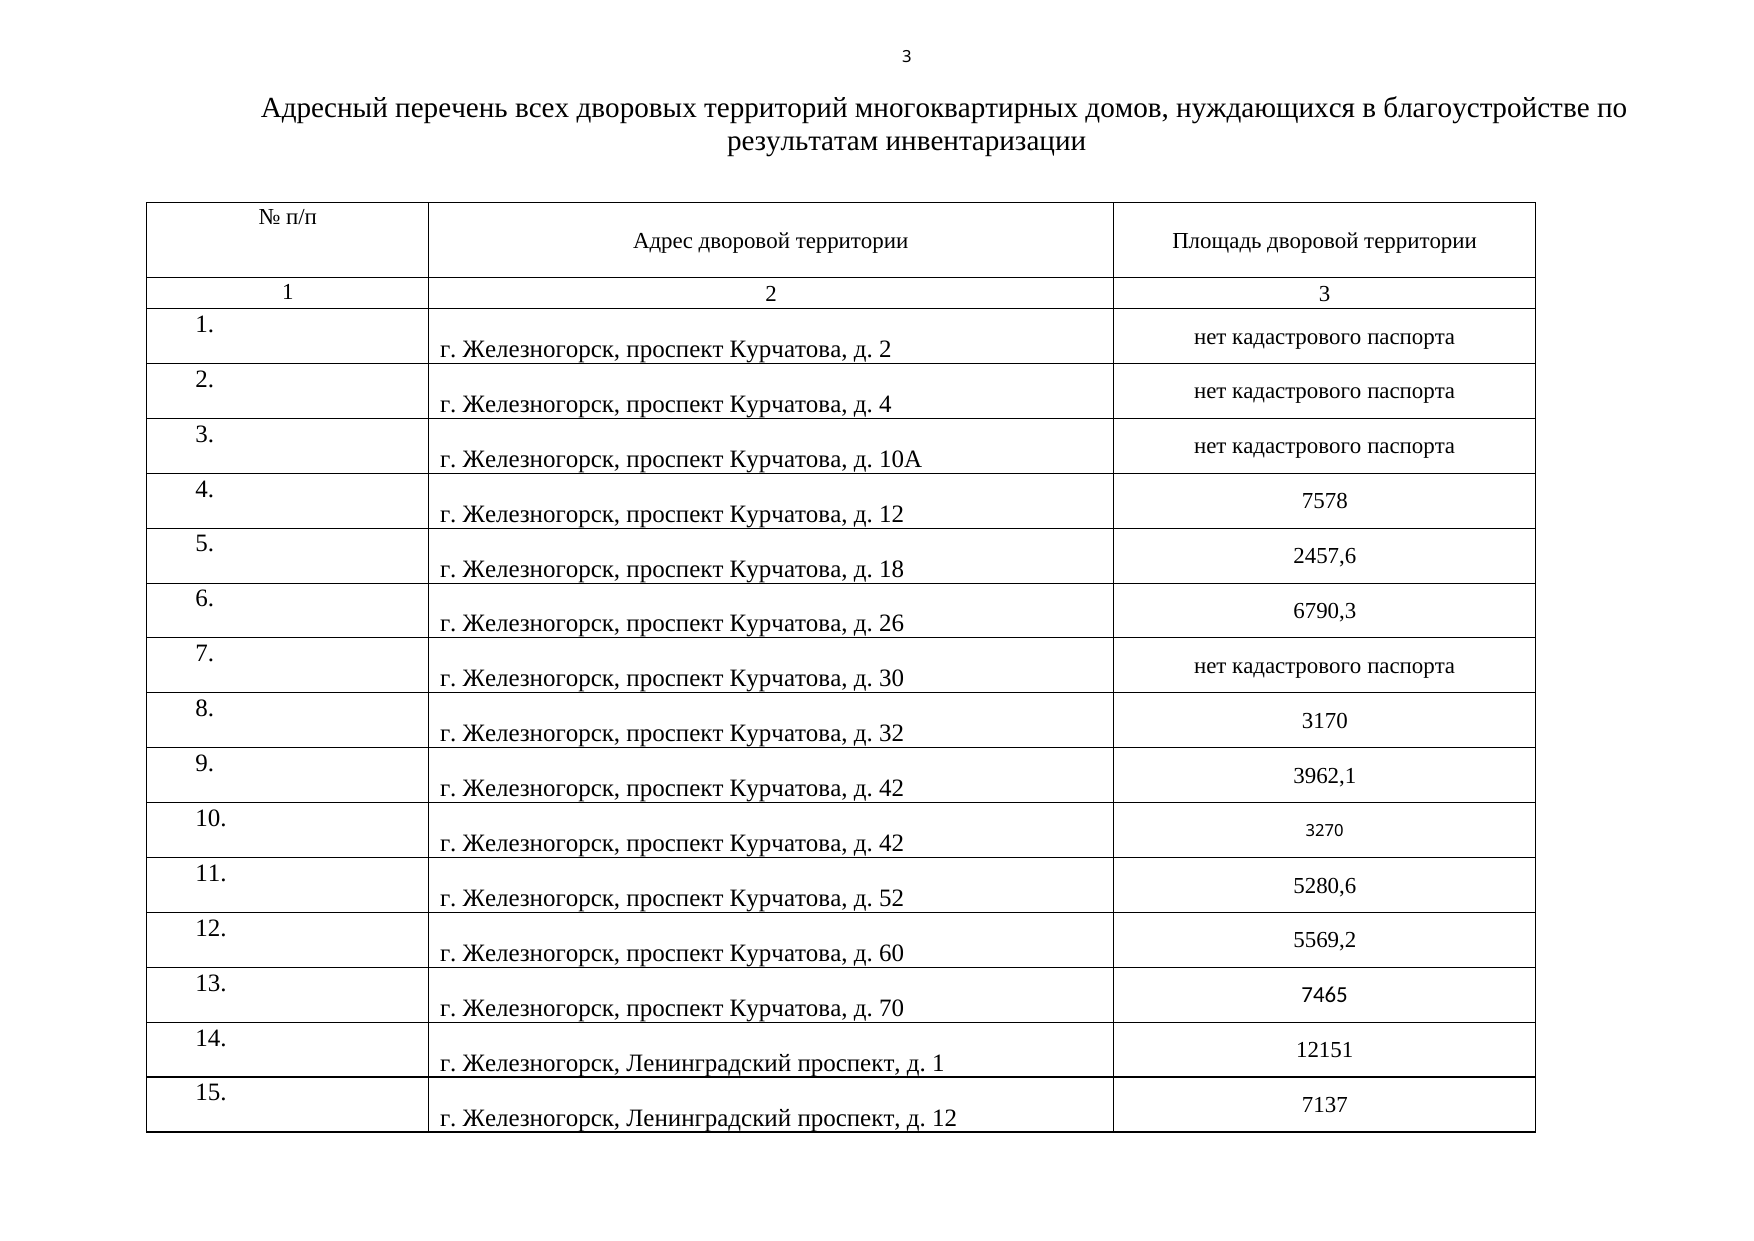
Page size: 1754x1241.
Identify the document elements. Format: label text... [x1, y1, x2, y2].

table_header № п/п [147, 203, 428, 277]
table_cell г. Железногорск, проспект Курчатова, д. 26 [429, 584, 1113, 637]
table_cell г. Железногорск, Ленинградский проспект, д. 12 [429, 1078, 1113, 1131]
table_cell г. Железногорск, проспект Курчатова, д. 30 [429, 638, 1113, 692]
table_cell 2457,6 [1114, 529, 1535, 582]
table_cell г. Железногорск, проспект Курчатова, д. 52 [429, 858, 1113, 912]
table_cell [147, 858, 428, 912]
table_cell 3962,1 [1114, 748, 1535, 802]
table_cell [147, 474, 428, 527]
table_cell г. Железногорск, проспект Курчатова, д. 12 [429, 474, 1113, 527]
table_cell [147, 584, 428, 637]
table_cell г. Железногорск, проспект Курчатова, д. 42 [429, 803, 1113, 857]
table_cell [147, 913, 428, 967]
table_cell г. Железногорск, проспект Курчатова, д. 4 [429, 364, 1113, 418]
table_header Площадь дворовой территории [1114, 203, 1535, 277]
table_cell [147, 748, 428, 802]
table_cell [147, 968, 428, 1022]
table_cell [147, 1078, 428, 1131]
table_cell нет кадастрового паспорта [1114, 309, 1535, 363]
table_cell 7137 [1114, 1078, 1535, 1131]
table_cell 7465 [1114, 968, 1535, 1022]
table_cell 3270 [1114, 803, 1535, 857]
table_cell 3170 [1114, 693, 1535, 747]
table_cell г. Железногорск, проспект Курчатова, д. 60 [429, 913, 1113, 967]
table_cell г. Железногорск, проспект Курчатова, д. 42 [429, 748, 1113, 802]
table_cell [147, 638, 428, 692]
table_cell 6790,3 [1114, 584, 1535, 637]
table_cell 2 [429, 278, 1113, 308]
table_cell г. Железногорск, проспект Курчатова, д. 70 [429, 968, 1113, 1022]
table_cell 7578 [1114, 474, 1535, 527]
table_cell г. Железногорск, проспект Курчатова, д. 32 [429, 693, 1113, 747]
table_cell [147, 693, 428, 747]
table_cell [147, 419, 428, 473]
table_cell г. Железногорск, Ленинградский проспект, д. 1 [429, 1023, 1113, 1076]
table_cell нет кадастрового паспорта [1114, 364, 1535, 418]
table_cell нет кадастрового паспорта [1114, 419, 1535, 473]
table_cell 5280,6 [1114, 858, 1535, 912]
table_cell 5569,2 [1114, 913, 1535, 967]
table_header Адрес дворовой территории [429, 203, 1113, 277]
table_cell [147, 803, 428, 857]
table_cell г. Железногорск, проспект Курчатова, д. 18 [429, 529, 1113, 582]
text Адресный перечень всех дворовых территорий многоквартирных домов, нуждающихся в благоустройстве по результатам инвентаризации [148, 90, 1665, 157]
table_cell г. Железногорск, проспект Курчатова, д. 10А [429, 419, 1113, 473]
table_cell 12151 [1114, 1023, 1535, 1076]
table_cell нет кадастрового паспорта [1114, 638, 1535, 692]
table_cell 3 [1114, 278, 1535, 308]
table_cell [147, 364, 428, 418]
table_cell [147, 529, 428, 582]
table_cell 1 [147, 278, 428, 308]
table_cell [147, 309, 428, 363]
table_cell г. Железногорск, проспект Курчатова, д. 2 [429, 309, 1113, 363]
table_cell [147, 1023, 428, 1076]
